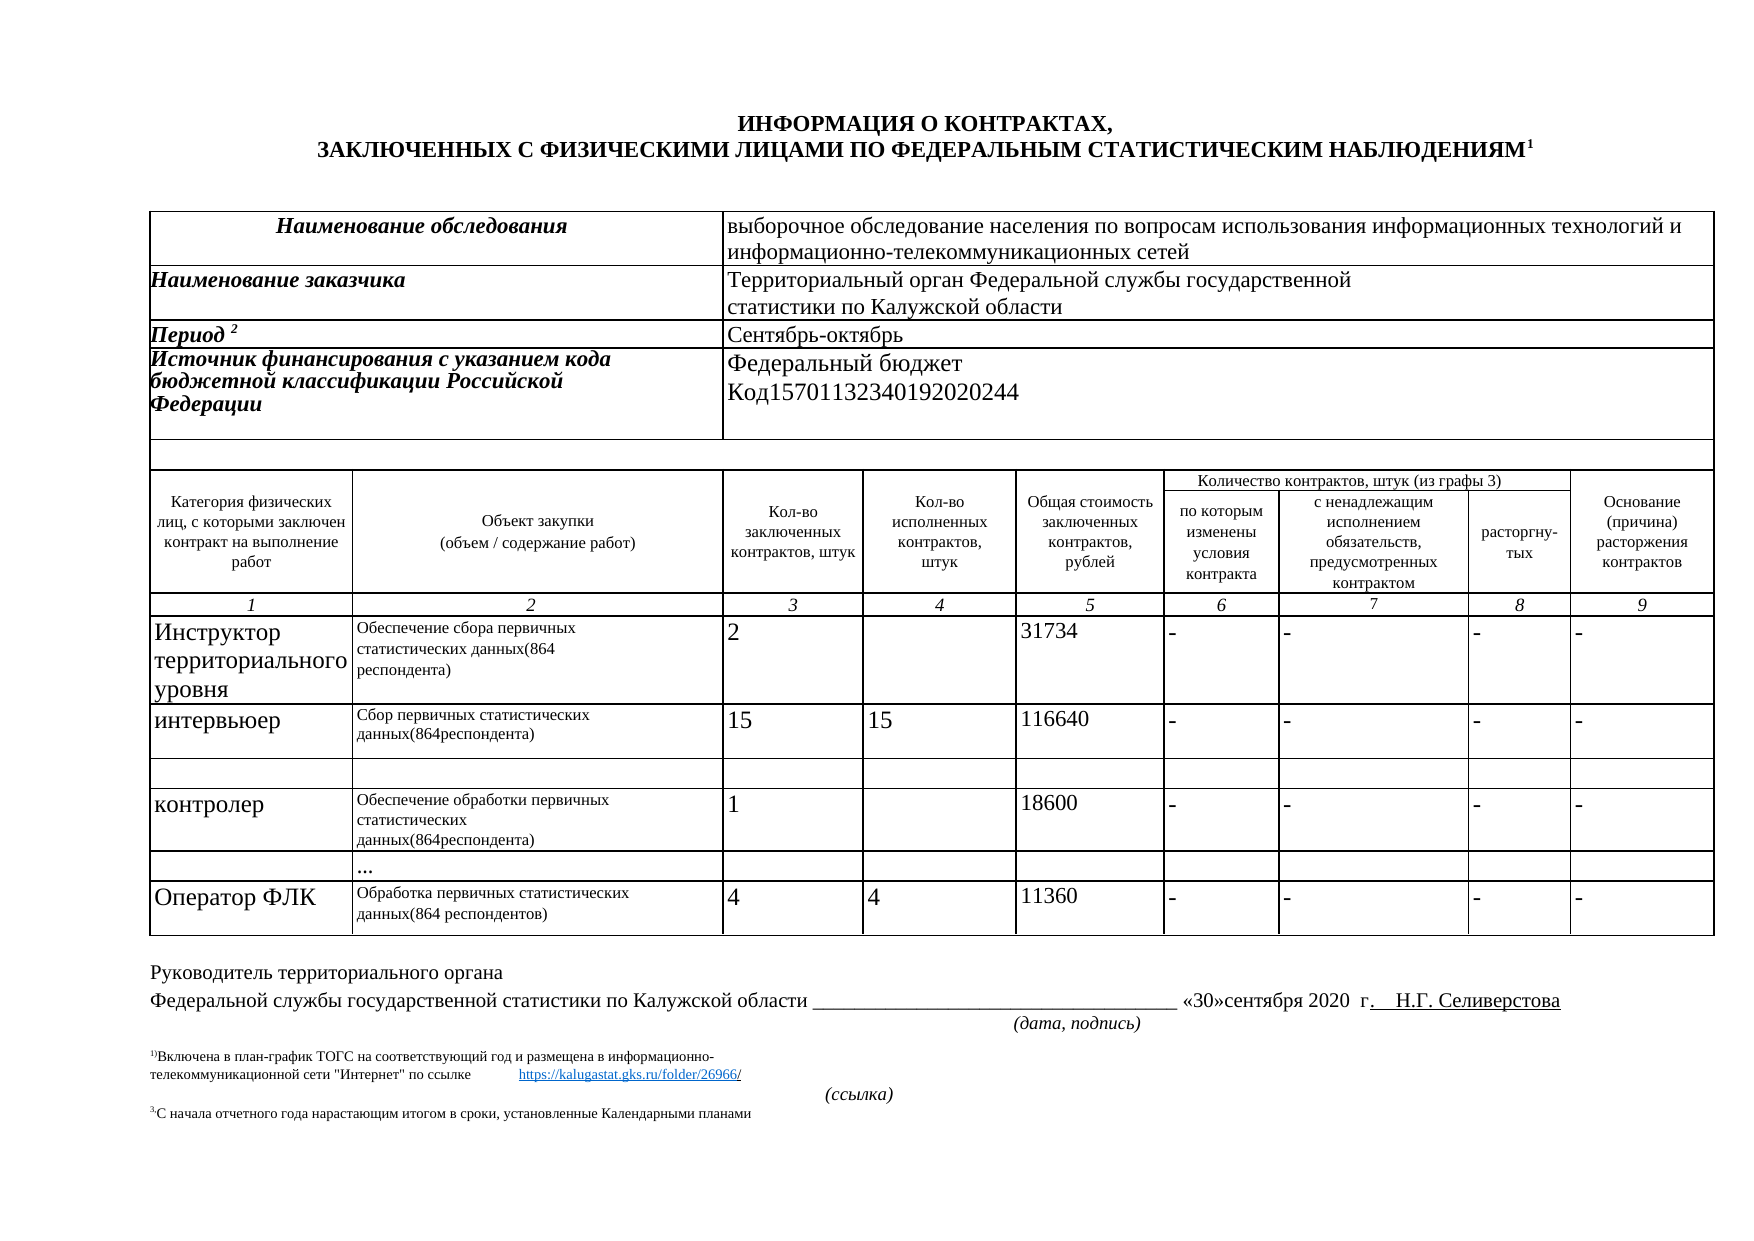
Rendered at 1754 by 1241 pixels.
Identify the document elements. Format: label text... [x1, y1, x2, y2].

table_header выборочное обследование населения по вопросам использования информационных технологий и информационно-телекоммуникационных сетей [724, 212, 1713, 265]
table_cell 8 [1469, 594, 1570, 615]
text 3,С начала отчетного года нарастающим итогом в сроки, установленные Календарными планами [150, 1104, 1695, 1121]
table_cell - [1571, 882, 1713, 934]
table_cell интервьюер [151, 705, 352, 757]
table_cell [353, 759, 722, 788]
table_cell 15 [864, 705, 1015, 757]
table_cell [151, 440, 1713, 469]
table_cell 6 [1165, 594, 1278, 615]
table_cell - [1280, 617, 1468, 703]
table_cell - [1469, 705, 1570, 757]
table_cell [151, 759, 352, 788]
table_cell 4 [724, 882, 862, 934]
table_cell Обработка первичных статистических данных(864 респондентов) [353, 882, 722, 934]
table_cell [1469, 852, 1570, 880]
table_cell [1280, 852, 1468, 880]
table_cell расторгну- тых [1469, 491, 1570, 592]
table_cell Обеспечение сбора первичных статистических данных(864 респондента) [353, 617, 722, 703]
table_cell 3 [724, 594, 862, 615]
table_cell 9 [1571, 594, 1713, 615]
table_cell Период 2 [151, 321, 722, 347]
table_cell [864, 852, 1015, 880]
table_cell 18600 [1017, 789, 1163, 850]
table_cell - [1469, 882, 1570, 934]
table_cell Основание (причина) расторжения контрактов [1571, 471, 1713, 592]
table_cell [1017, 759, 1163, 788]
table_cell Наименование заказчика [151, 266, 722, 319]
table_cell 4 [864, 882, 1015, 934]
table_cell - [1165, 789, 1278, 850]
table_cell [1280, 759, 1468, 788]
table_cell с ненадлежащим исполнением обязательств, предусмотренных контрактом [1280, 491, 1468, 592]
table_cell - [1280, 882, 1468, 934]
text Федеральной службы государственной статистики по Калужской области ___________________________________ «30»сентября 2020 г. Н.Г. Селиверстова [150, 988, 1695, 1012]
table_cell ... [353, 852, 722, 880]
table_header Наименование обследования [151, 212, 722, 265]
table_cell [1571, 759, 1713, 788]
table_cell 15 [724, 705, 862, 757]
table_cell контролер [151, 789, 352, 850]
text 1)Включена в план-график ТОГС на соответствующий год и размещена в информационно- телекоммуникационной сети "Интернет" по ссылке https://kalugastat.gks.ru/folder/26966/ [150, 1047, 1332, 1083]
table_cell Сбор первичных статистических данных(864респондента) [353, 705, 722, 757]
table_cell Оператор ФЛК [151, 882, 352, 934]
table_cell Федеральный бюджет Код15701132340192020244 [724, 349, 1713, 438]
table_cell [864, 759, 1015, 788]
table_cell Категория физических лиц, с которыми заключен контракт на выполнение работ [151, 471, 352, 592]
table_cell - [1165, 705, 1278, 757]
table_cell Источник финансирования с указанием кода бюджетной классификации Российской Федерации [151, 349, 722, 438]
table_cell 2 [353, 594, 722, 615]
text Руководитель территориального органа [150, 960, 1695, 984]
table_cell 116640 [1017, 705, 1163, 757]
table_cell 1 [724, 789, 862, 850]
table_cell [1165, 852, 1278, 880]
table_cell [1571, 852, 1713, 880]
table_cell [1469, 266, 1713, 319]
table_cell - [1571, 789, 1713, 850]
text ИНФОРМАЦИЯ О КОНТРАКТАХ, ЗАКЛЮЧЕННЫХ С ФИЗИЧЕСКИМИ ЛИЦАМИ ПО ФЕДЕРАЛЬНЫМ СТАТИСТИЧЕСКИМ НАБЛЮДЕНИЯМ1 [150, 111, 1700, 163]
table_cell - [1571, 617, 1713, 703]
table_cell - [1280, 789, 1468, 850]
table_cell Кол-во исполненных контрактов, штук [864, 471, 1015, 592]
table_cell Объект закупки (объем / содержание работ) [353, 471, 722, 592]
table_cell [724, 759, 862, 788]
table_cell Общая стоимость заключенных контрактов, рублей [1017, 471, 1163, 592]
table_cell Обеспечение обработки первичных статистических данных(864респондента) [353, 789, 722, 850]
table_cell 4 [864, 594, 1015, 615]
table_cell [1165, 759, 1278, 788]
table_cell [1017, 852, 1163, 880]
table_cell 31734 [1017, 617, 1163, 703]
table_cell Территориальный орган Федеральной службы государственной статистики по Калужской области [724, 266, 1468, 319]
table_cell Кол-во заключенных контрактов, штук [724, 471, 862, 592]
table_cell - [1165, 882, 1278, 934]
table_cell [1469, 759, 1570, 788]
table_cell Количество контрактов, штук (из графы 3) [1165, 471, 1570, 489]
table_cell Инструктор территориального уровня [151, 617, 352, 703]
table_cell [864, 789, 1015, 850]
text (ссылка) [750, 1083, 1695, 1104]
table_cell 1 [151, 594, 352, 615]
table_cell по которым изменены условия контракта [1165, 491, 1278, 592]
table_cell [151, 852, 352, 880]
table_cell [724, 852, 862, 880]
table_cell - [1469, 617, 1570, 703]
table_cell - [1280, 705, 1468, 757]
table_cell - [1571, 705, 1713, 757]
table_cell 11360 [1017, 882, 1163, 934]
table_cell 2 [724, 617, 862, 703]
table_cell [864, 617, 1015, 703]
text (дата, подпись) [750, 1012, 1329, 1033]
table_cell 5 [1017, 594, 1163, 615]
table_cell - [1165, 617, 1278, 703]
table_cell - [1469, 789, 1570, 850]
table_cell Сентябрь-октябрь [724, 321, 1713, 347]
table_cell 7 [1280, 594, 1468, 615]
